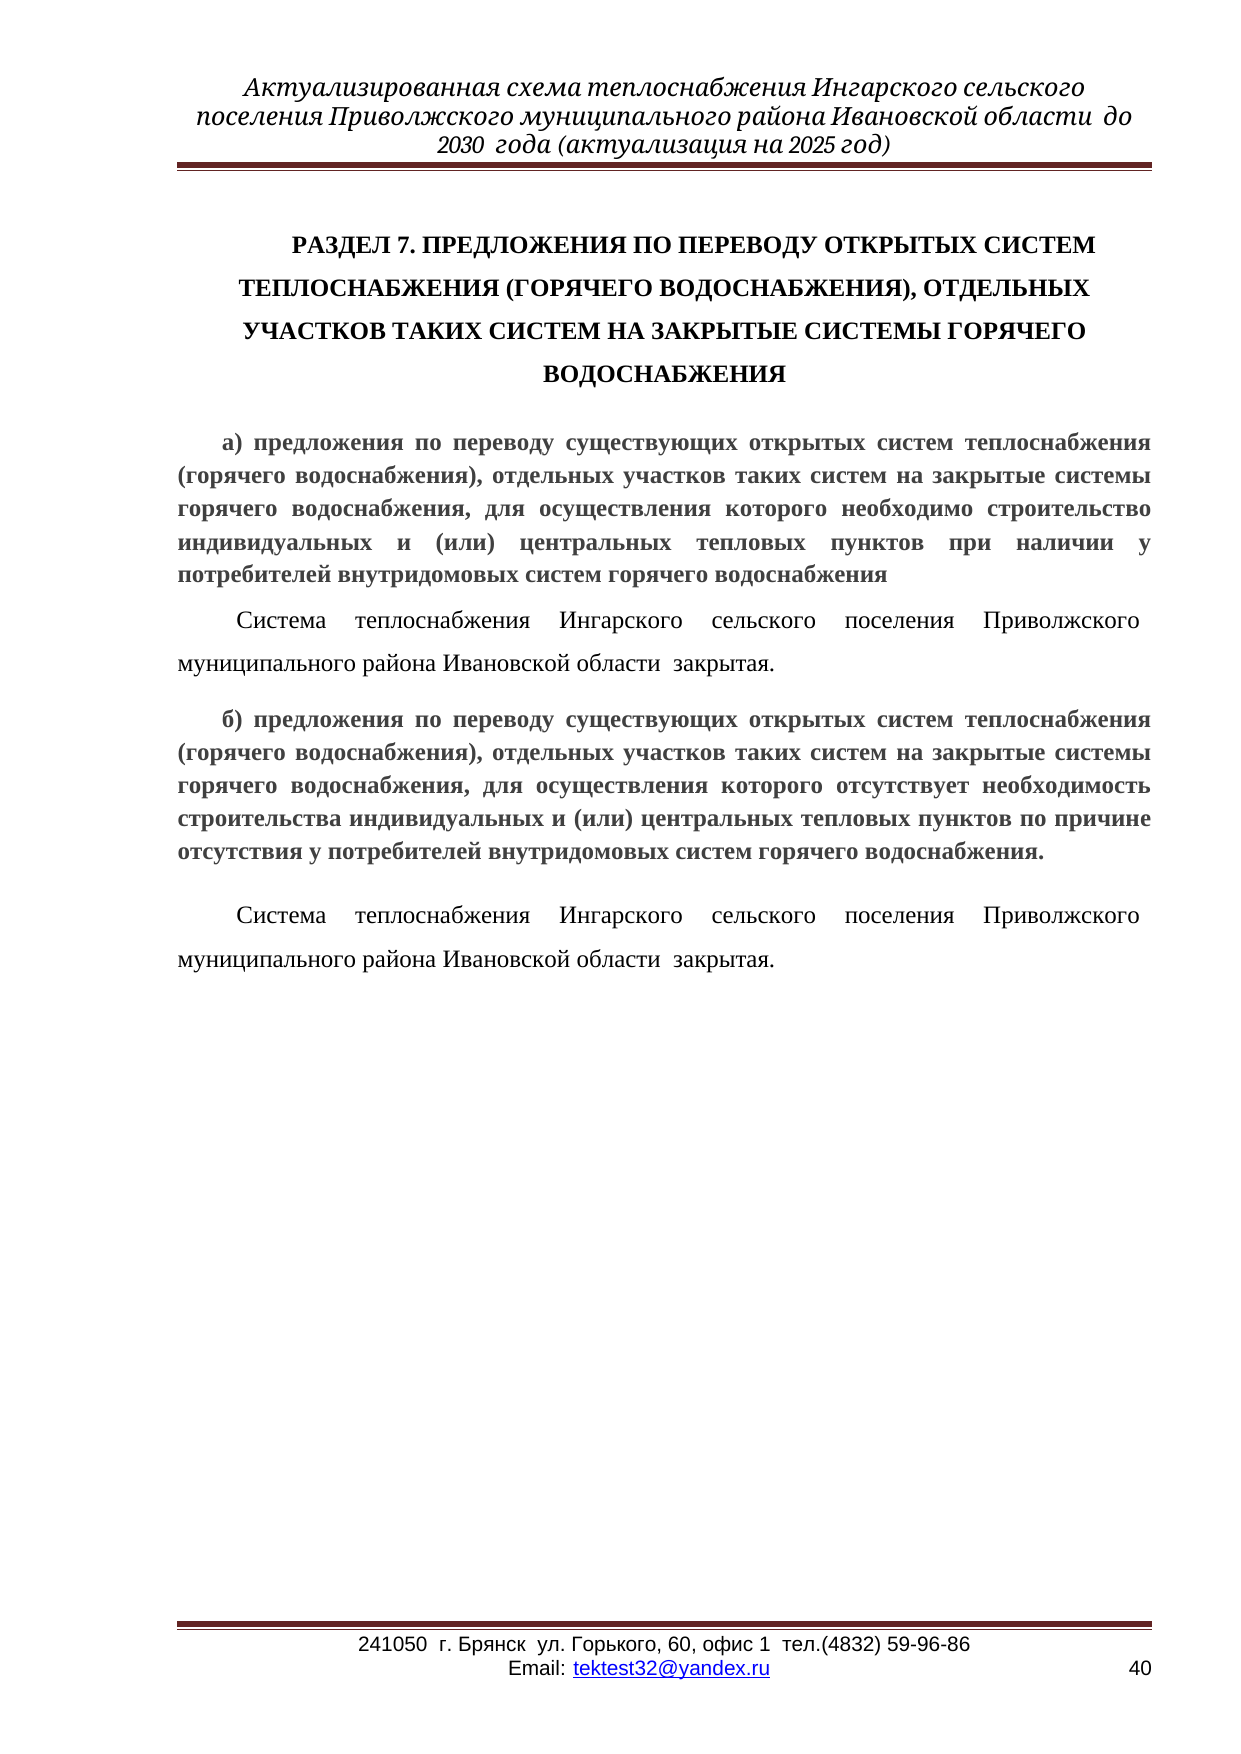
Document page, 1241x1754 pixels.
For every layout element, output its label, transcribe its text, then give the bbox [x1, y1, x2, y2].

subtitle б) предложения по переводу существующих открытых систем теплоснабжения (горячего водоснабжения), отдельных участков таких систем на закрытые системы горячего водоснабжения, для осуществления которого отсутствует необходимость строительства индивидуальных и (или) центральных тепловых пунктов по причине отсутствия у потребителей внутридомовых систем горячего водоснабжения. [177, 704, 1152, 865]
subtitle а) предложения по переводу существующих открытых систем теплоснабжения (горячего водоснабжения), отдельных участков таких систем на закрытые системы горячего водоснабжения, для осуществления которого необходимо строительство индивидуальных и (или) центральных тепловых пунктов при наличии у потребителей внутридомовых систем горячего водоснабжения [177, 427, 1152, 588]
text Система теплоснабжения Ингарского сельского поселения Приволжского муниципального района Ивановской области закрытая. [177, 605, 1140, 677]
subtitle РАЗДЕЛ 7. ПРЕДЛОЖЕНИЯ ПО ПЕРЕВОДУ ОТКРЫТЫХ СИСТЕМ ТЕПЛОСНАБЖЕНИЯ (ГОРЯЧЕГО ВОДОСНАБЖЕНИЯ), ОТДЕЛЬНЫХ УЧАСТКОВ ТАКИХ СИСТЕМ НА ЗАКРЫТЫЕ СИСТЕМЫ ГОРЯЧЕГО ВОДОСНАБЖЕНИЯ [177, 230, 1152, 388]
text Система теплоснабжения Ингарского сельского поселения Приволжского муниципального района Ивановской области закрытая. [177, 901, 1140, 972]
